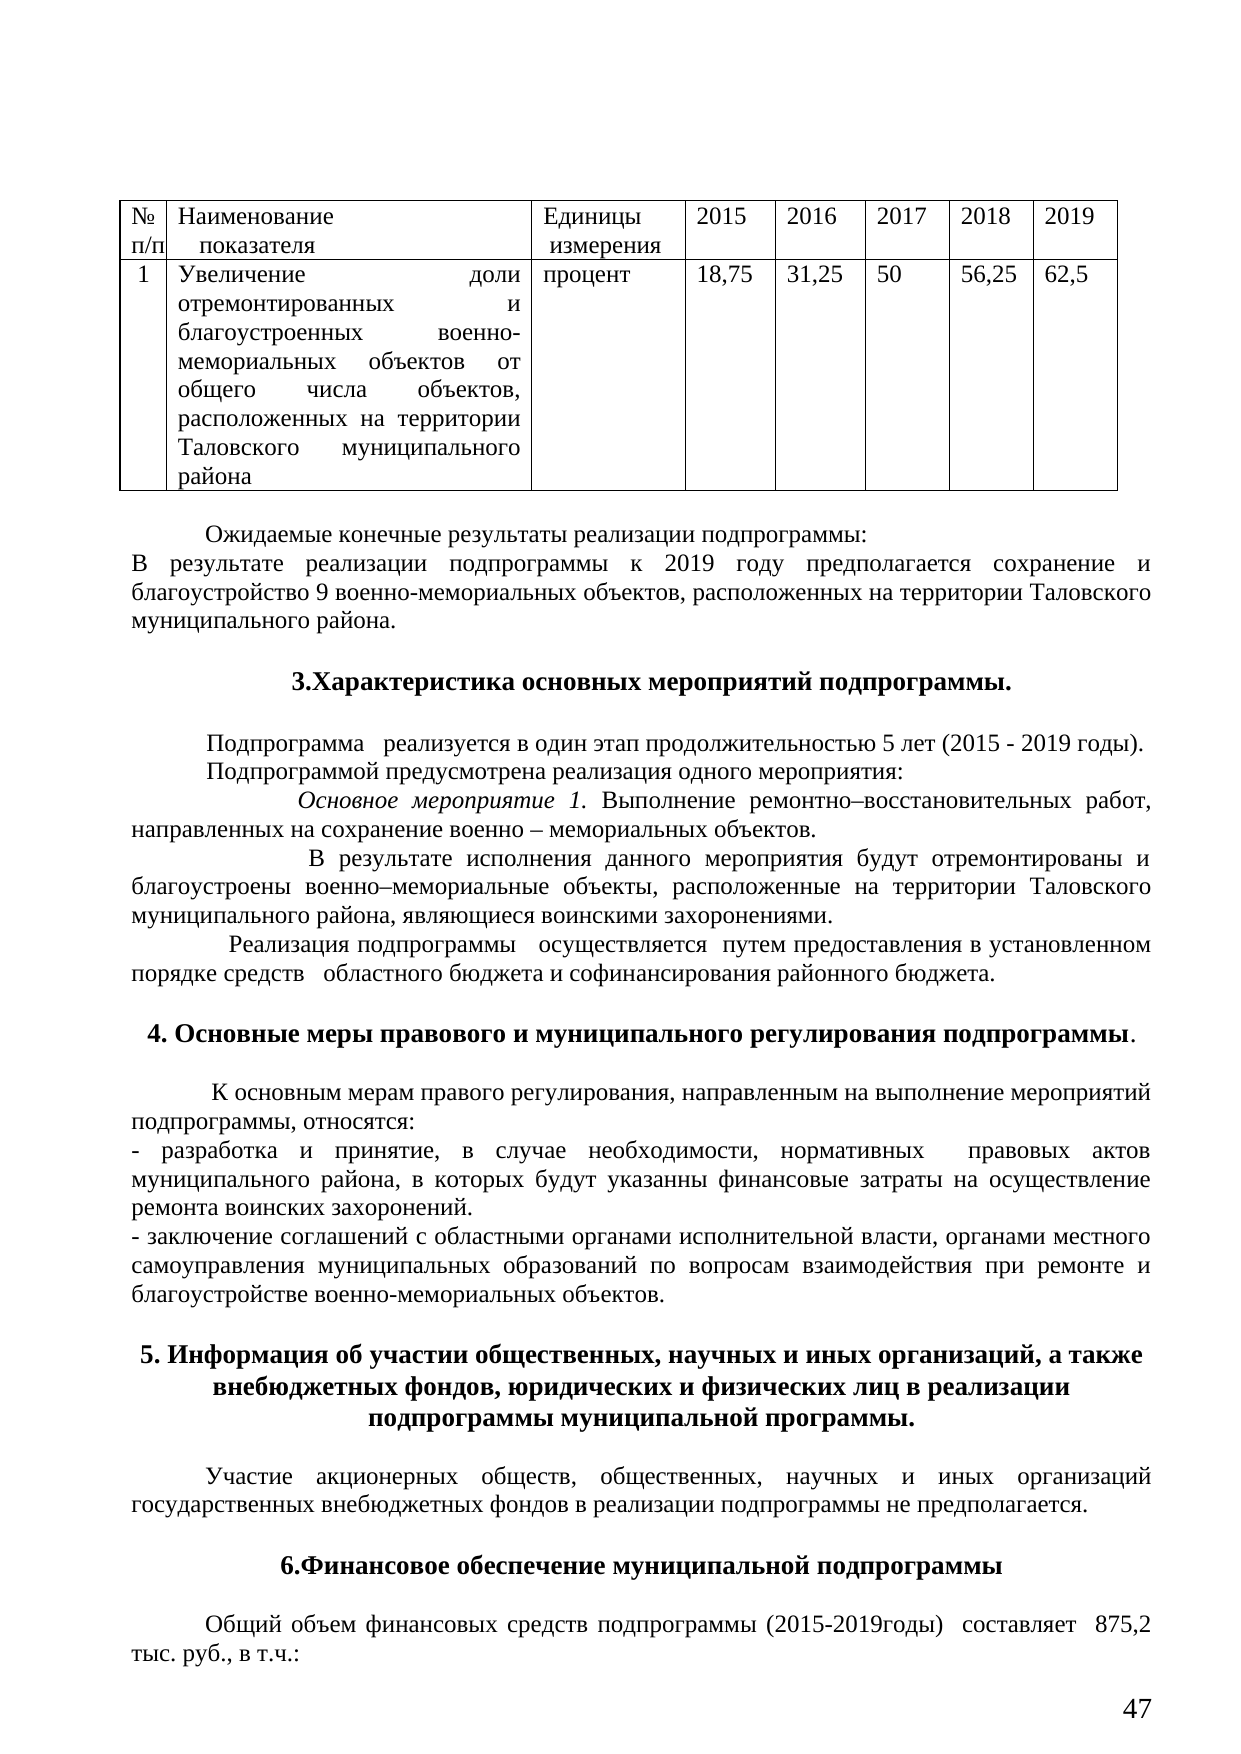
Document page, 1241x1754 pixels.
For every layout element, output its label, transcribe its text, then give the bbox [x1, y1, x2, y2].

table_header Наименование показателя [167, 201, 531, 258]
table_cell Увеличение доли отремонтированных и благоустроенных военно-мемориальных объектов от общего числа объектов, расположенных на территории Таловского муниципального района [167, 260, 531, 489]
table_cell 62,5 [1034, 260, 1117, 489]
text В результате реализации подпрограммы к 2019 году предполагается сохранение и благоустройство 9 военно-мемориальных объектов, расположенных на территории Таловского муниципального района. [131, 548, 1152, 634]
text Реализация подпрограммы осуществляется путем предоставления в установленном порядке средств областного бюджета и софинансирования районного бюджета. [131, 929, 1152, 986]
text Общий объем финансовых средств подпрограммы (2015-2019годы) составляет 875,2 тыс. руб., в т.ч.: [131, 1609, 1152, 1667]
table_cell 18,75 [686, 260, 775, 489]
table_header № п/п [121, 201, 166, 258]
text 6.Финансовое обеспечение муниципальной подпрограммы [131, 1549, 1152, 1581]
text Подпрограммой предусмотрена реализация одного мероприятия: [131, 756, 1152, 785]
text - заключение соглашений с областными органами исполнительной власти, органами местного самоуправления муниципальных образований по вопросам взаимодействия при ремонте и благоустройстве военно-мемориальных объектов. [131, 1221, 1152, 1307]
text Ожидаемые конечные результаты реализации подпрограммы: [131, 519, 1152, 548]
text 5. Информация об участии общественных, научных и иных организаций, а также внебюджетных фондов, юридических и физических лиц в реализации подпрограммы муниципальной программы. [131, 1339, 1152, 1432]
table_header 2019 [1034, 201, 1117, 258]
table_header 2017 [866, 201, 949, 258]
text К основным мерам правого регулирования, направленным на выполнение мероприятий подпрограммы, относятся: [131, 1077, 1152, 1135]
table_header 2016 [776, 201, 865, 258]
table_cell 56,25 [950, 260, 1033, 489]
text 4. Основные меры правового и муниципального регулирования подпрограммы. [131, 1018, 1152, 1049]
text Подпрограмма реализуется в один этап продолжительностью 5 лет (2015 - 2019 годы). [131, 728, 1152, 756]
table_header Единицы измерения [532, 201, 685, 258]
table_cell процент [532, 260, 685, 489]
table_header 2015 [686, 201, 775, 258]
table_cell 1 [121, 260, 166, 489]
table_header 2018 [950, 201, 1033, 258]
text Участие акционерных обществ, общественных, научных и иных организаций государственных внебюджетных фондов в реализации подпрограммы не предполагается. [131, 1461, 1152, 1518]
text Основное мероприятие 1. Выполнение ремонтно–восстановительных работ, направленных на сохранение военно – мемориальных объектов. [131, 785, 1152, 843]
text 3.Характеристика основных мероприятий подпрограммы. [131, 665, 1099, 697]
text В результате исполнения данного мероприятия будут отремонтированы и благоустроены военно–мемориальные объекты, расположенные на территории Таловского муниципального района, являющиеся воинскими захоронениями. [131, 843, 1152, 929]
text - разработка и принятие, в случае необходимости, нормативных правовых актов муниципального района, в которых будут указанны финансовые затраты на осуществление ремонта воинских захоронений. [131, 1135, 1152, 1221]
table_cell 50 [866, 260, 949, 489]
table_cell 31,25 [776, 260, 865, 489]
